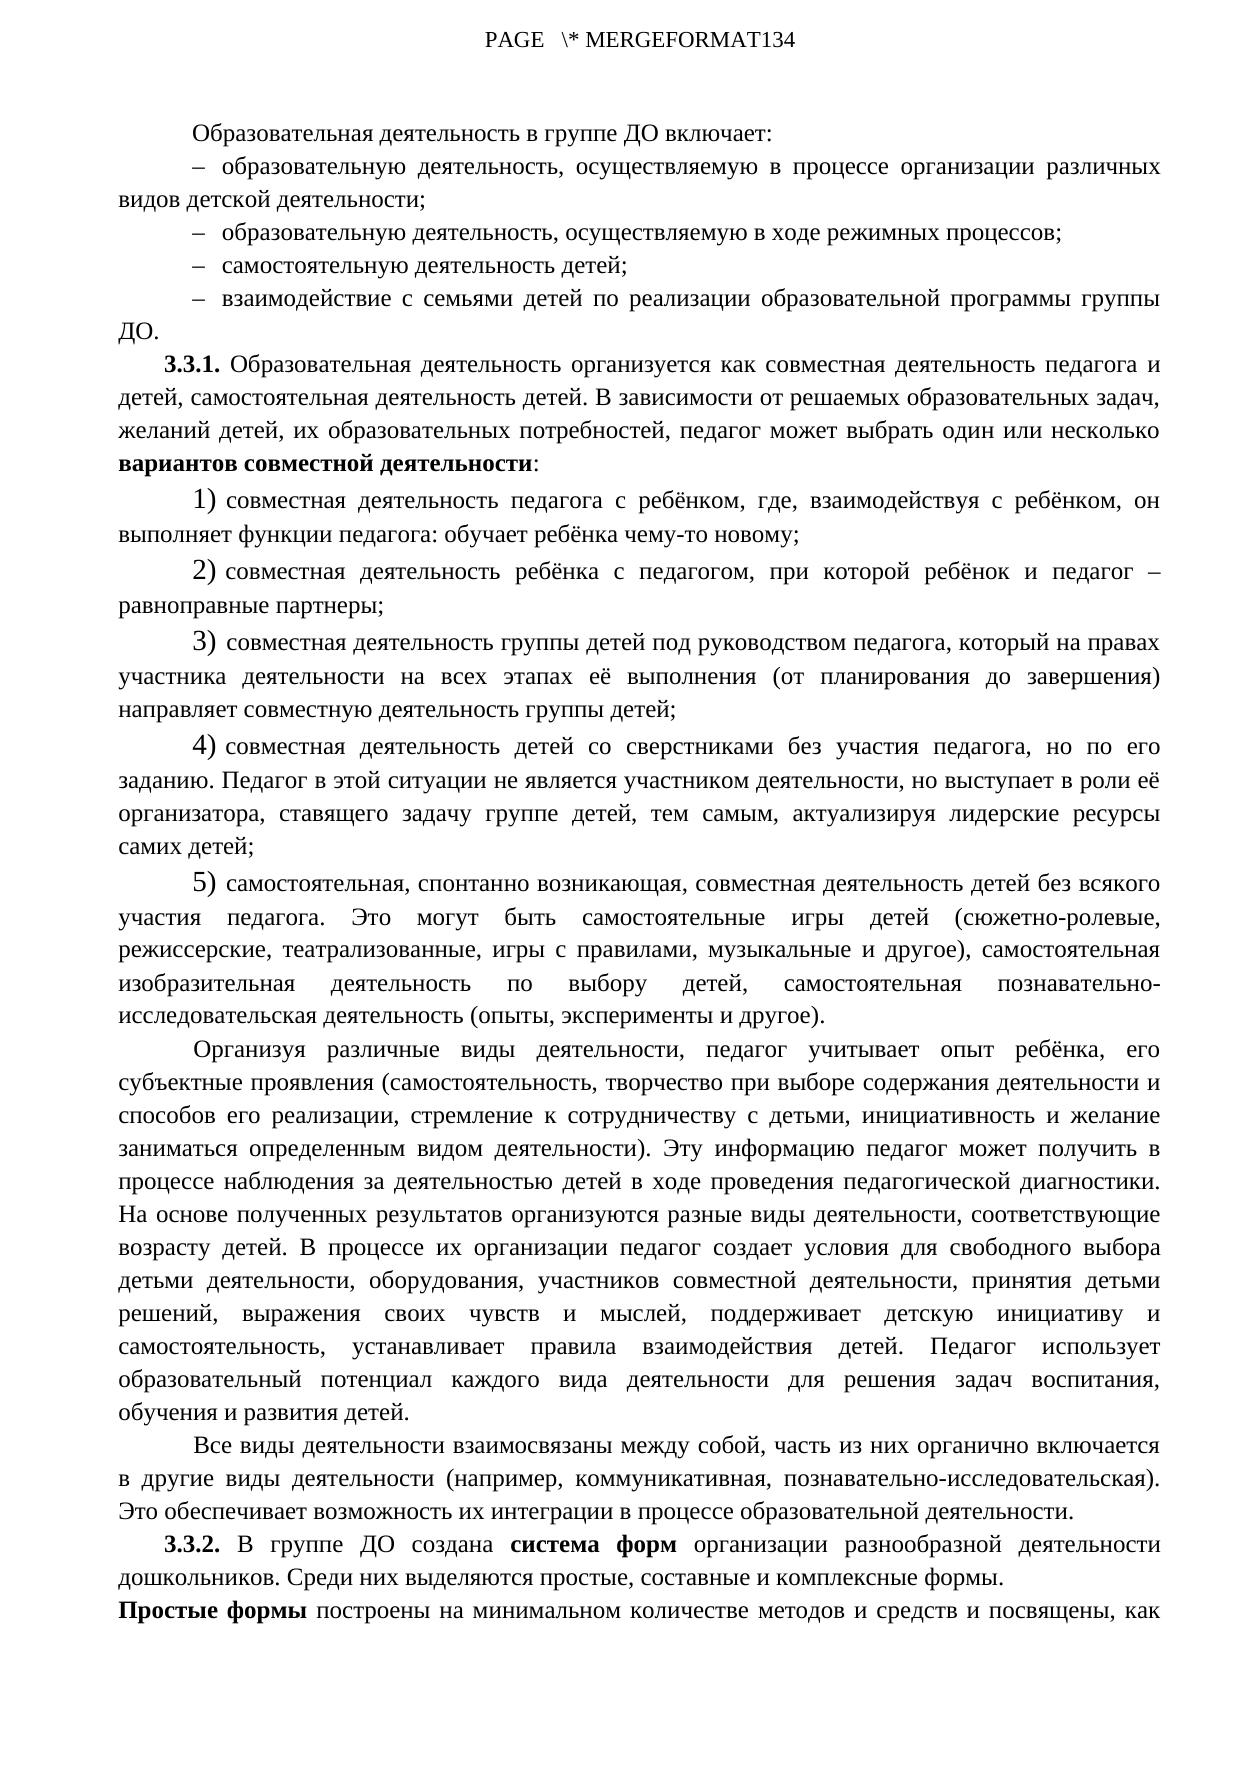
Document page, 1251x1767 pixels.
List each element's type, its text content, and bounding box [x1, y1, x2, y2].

list самостоятельная, спонтанно возникающая, совместная деятельность детей без всякого участия педагога. Это могут быть самостоятельные игры детей (сюжетно-ролевые, режиссерские, театрализованные, игры с правилами, музыкальные и другое), самостоятельная изобразительная деятельность по выбору детей, самостоятельная познавательно-исследовательская деятельность (опыты, эксперименты и другое). [118, 864, 1161, 1029]
list совместная деятельность детей со сверстниками без участия педагога, но по его заданию. Педагог в этой ситуации не является участником деятельности, но выступает в роли её организатора, ставящего задачу группе детей, тем самым, актуализируя лидерские ресурсы самих детей; [118, 727, 1161, 859]
list совместная деятельность группы детей под руководством педагога, который на правах участника деятельности на всех этапах её выполнения (от планирования до завершения) направляет совместную деятельность группы детей; [118, 623, 1161, 723]
text Все виды деятельности взаимосвязаны между собой, часть из них органично включается в другие виды деятельности (например, коммуникативная, познавательно-исследовательская). Это обеспечивает возможность их интеграции в процессе образовательной деятельности. [118, 1430, 1161, 1525]
text Организуя различные виды деятельности, педагог учитывает опыт ребёнка, его субъектные проявления (самостоятельность, творчество при выборе содержания деятельности и способов его реализации, стремление к сотрудничеству с детьми, инициативность и желание заниматься определенным видом деятельности). Эту информацию педагог может получить в процессе наблюдения за деятельностью детей в ходе проведения педагогической диагностики. На основе полученных результатов организуются разные виды деятельности, соответствующие возрасту детей. В процессе их организации педагог создает условия для свободного выбора детьми деятельности, оборудования, участников совместной деятельности, принятия детьми решений, выражения своих чувств и мыслей, поддерживает детскую инициативу и самостоятельность, устанавливает правила взаимодействия детей. Педагог использует образовательный потенциал каждого вида деятельности для решения задач воспитания, обучения и развития детей. [118, 1034, 1161, 1426]
list взаимодействие с семьями детей по реализации образовательной программы группы ДО. [118, 283, 1161, 345]
list образовательную деятельность, осуществляемую в процессе организации различных видов детской деятельности; [118, 151, 1161, 213]
list совместная деятельность педагога с ребёнком, где, взаимодействуя с ребёнком, он выполняет функции педагога: обучает ребёнка чему-то новому; [118, 481, 1161, 548]
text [118, 1595, 1161, 1624]
list совместная деятельность ребёнка с педагогом, при которой ребёнок и педагог – равноправные партнеры; [118, 552, 1161, 619]
text 3.3.2. В группе ДО создана система форм организации разнообразной деятельности дошкольников. Среди них выделяются простые, составные и комплексные формы. [118, 1529, 1161, 1591]
list самостоятельную деятельность детей; [118, 250, 1161, 279]
list образовательную деятельность, осуществляемую в ходе режимных процессов; [118, 217, 1161, 246]
text 3.3.1. Образовательная деятельность организуется как совместная деятельность педагога и детей, самостоятельная деятельность детей. В зависимости от решаемых образовательных задач, желаний детей, их образовательных потребностей, педагог может выбрать один или несколько вариантов совместной деятельности: [118, 349, 1161, 477]
text Образовательная деятельность в группе ДО включает: [192, 118, 1161, 147]
